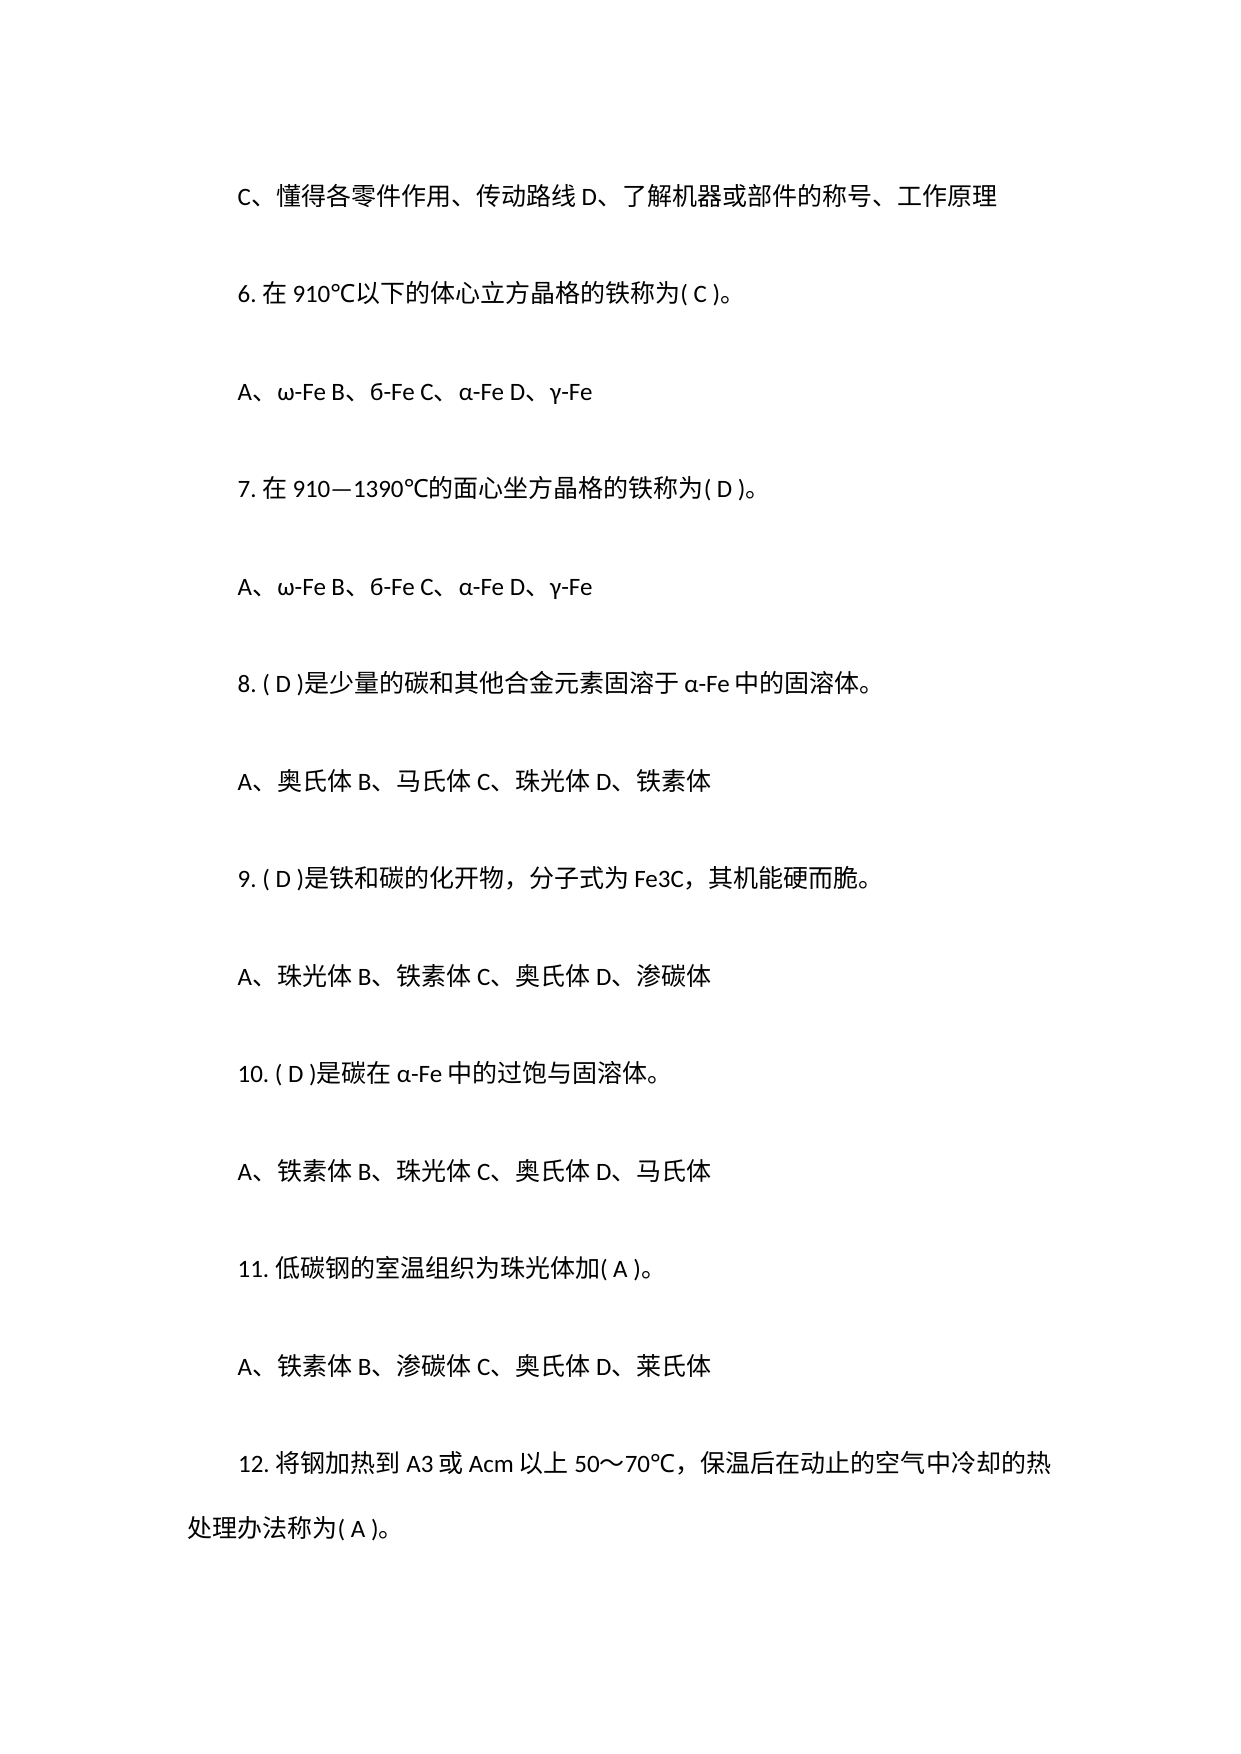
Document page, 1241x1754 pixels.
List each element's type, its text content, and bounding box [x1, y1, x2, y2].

text 9. ( D )是铁和碳的化开物，分子式为Fe3C，其机能硬而脆。 [187, 844, 1053, 909]
text 8. ( D )是少量的碳和其他合金元素固溶于α-Fe中的固溶体。 [187, 649, 1053, 714]
text A、ω-Fe B、б-Fe C、α-Fe D、γ-Fe [187, 552, 1053, 617]
text A、铁素体 B、珠光体 C、奥氏体 D、马氏体 [187, 1137, 1053, 1202]
text 11. 低碳钢的室温组织为珠光体加( A )。 [187, 1234, 1053, 1299]
text A、奥氏体 B、马氏体 C、珠光体 D、铁素体 [187, 747, 1053, 812]
text 7. 在910—1390℃的面心坐方晶格的铁称为( D )。 [187, 454, 1053, 519]
text A、珠光体 B、铁素体 C、奥氏体 D、渗碳体 [187, 942, 1053, 1007]
text 6. 在910℃以下的体心立方晶格的铁称为( C )。 [187, 259, 1053, 324]
text A、铁素体 B、渗碳体 C、奥氏体 D、莱氏体 [187, 1332, 1053, 1397]
text C、懂得各零件作用、传动路线 D、了解机器或部件的称号、工作原理 [187, 162, 1053, 227]
text 12. 将钢加热到A3或Acm以上50～70℃，保温后在动止的空气中冷却的热处理办法称为( A )。 [187, 1429, 1053, 1559]
text A、ω-Fe B、б-Fe C、α-Fe D、γ-Fe [187, 357, 1053, 422]
text 10. ( D )是碳在α-Fe中的过饱与固溶体。 [187, 1039, 1053, 1104]
